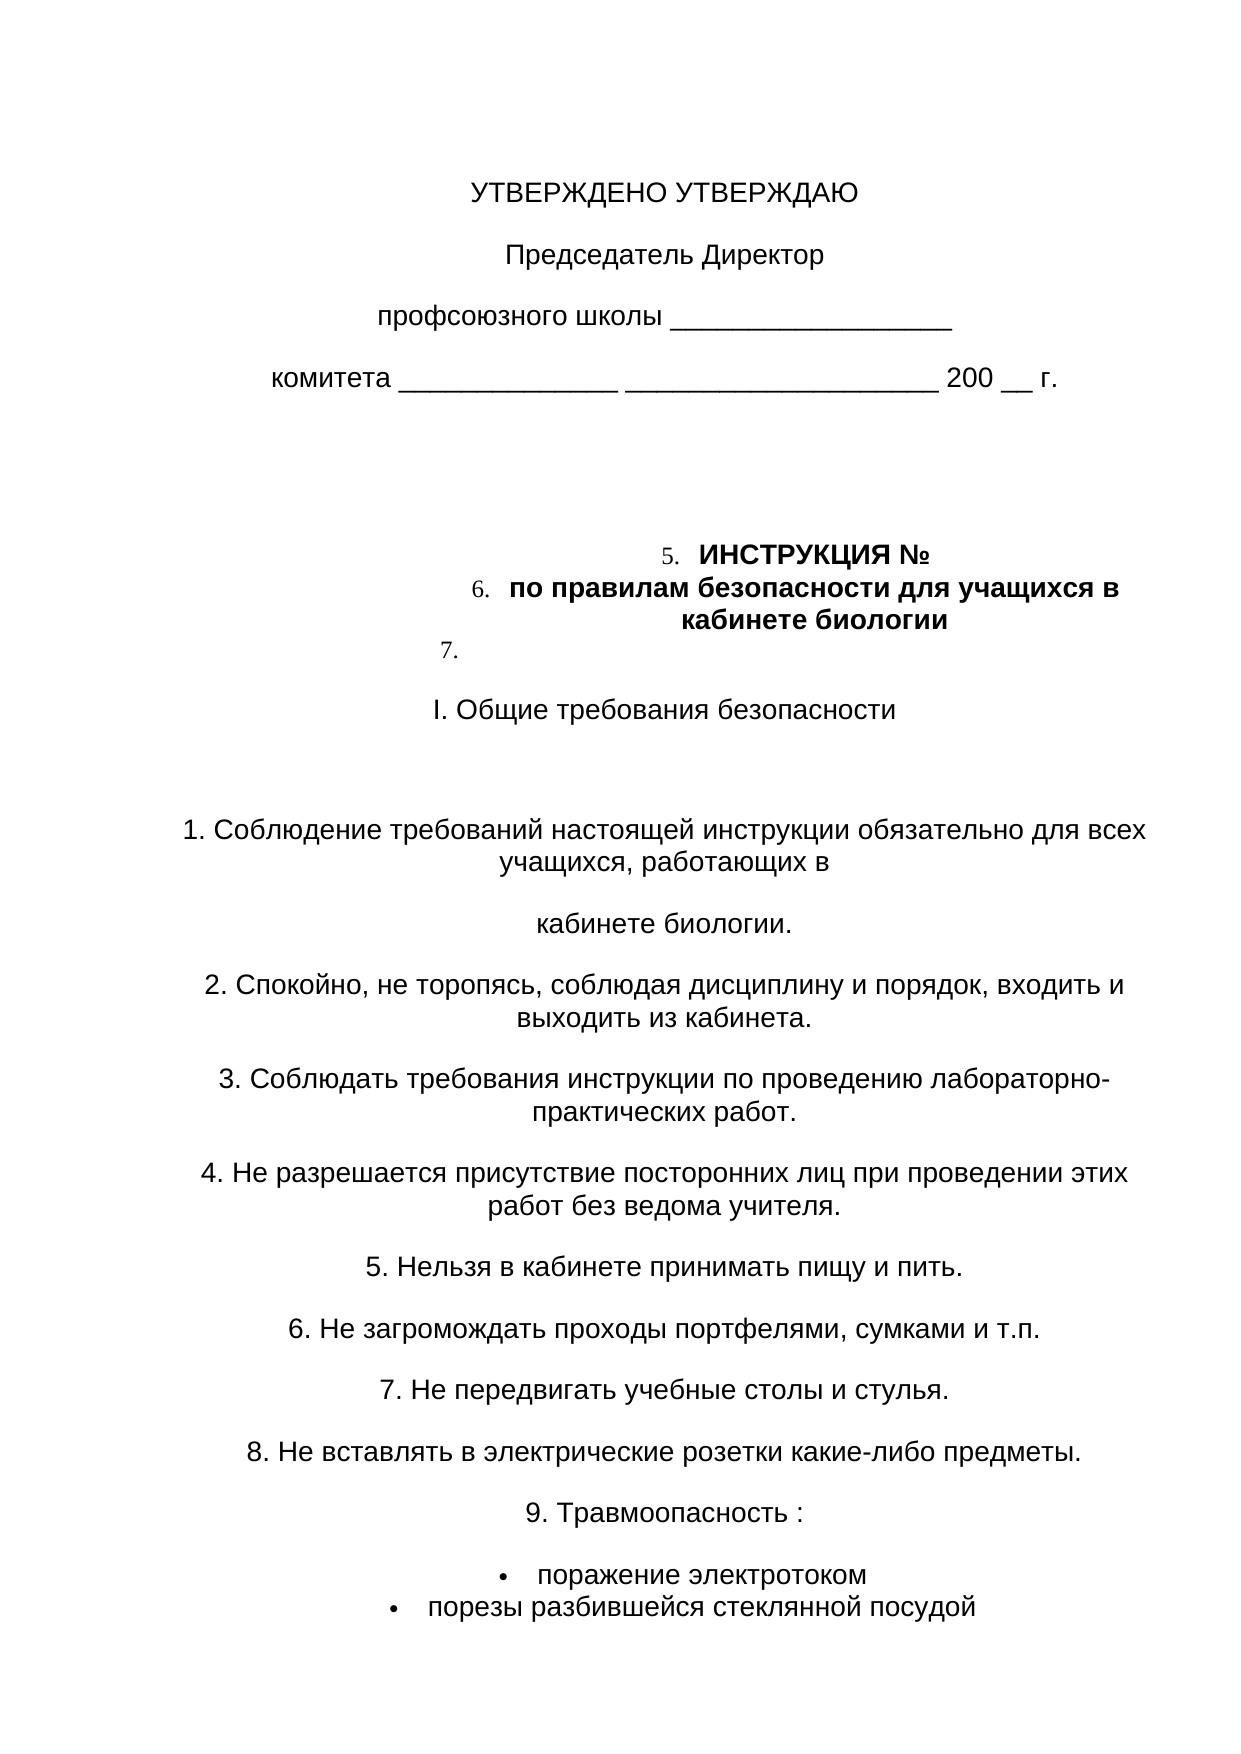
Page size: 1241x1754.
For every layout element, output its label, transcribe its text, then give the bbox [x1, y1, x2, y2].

text 9. Травмоопасность : [177, 1496, 1152, 1529]
text 4. Не разрешается присутствие посторонних лиц при проведении этих работ без ведома учителя. [177, 1156, 1152, 1221]
list ИНСТРУКЦИЯ № [440, 538, 1152, 571]
list по правилам безопасности для учащихся в кабинете биологии [440, 571, 1152, 635]
text 7. Не передвигать учебные столы и стулья. [177, 1373, 1152, 1406]
list порезы разбившейся стеклянной посудой [215, 1590, 1152, 1623]
text УТВЕРЖДЕНО УТВЕРЖДАЮ [177, 176, 1152, 208]
text кабинете биологии. [177, 907, 1152, 939]
list поражение электротоком [215, 1558, 1152, 1590]
text 1. Соблюдение требований настоящей инструкции обязательно для всех учащихся, работающих в [177, 813, 1152, 877]
text 6. Не загромождать проходы портфелями, сумками и т.п. [177, 1312, 1152, 1344]
text 5. Нельзя в кабинете принимать пищу и пить. [177, 1250, 1152, 1282]
text комитета ______________ ____________________ 200 __ г. [177, 361, 1152, 393]
text 2. Спокойно, не торопясь, соблюдая дисциплину и порядок, входить и выходить из кабинета. [177, 968, 1152, 1033]
text Председатель Директор [177, 238, 1152, 270]
text 8. Не вставлять в электрические розетки какие-либо предметы. [177, 1435, 1152, 1467]
text 3. Соблюдать требования инструкции по проведению лабораторно-практических работ. [177, 1062, 1152, 1127]
text I. Общие требования безопасности [177, 693, 1152, 726]
text профсоюзного школы __________________ [177, 299, 1152, 332]
